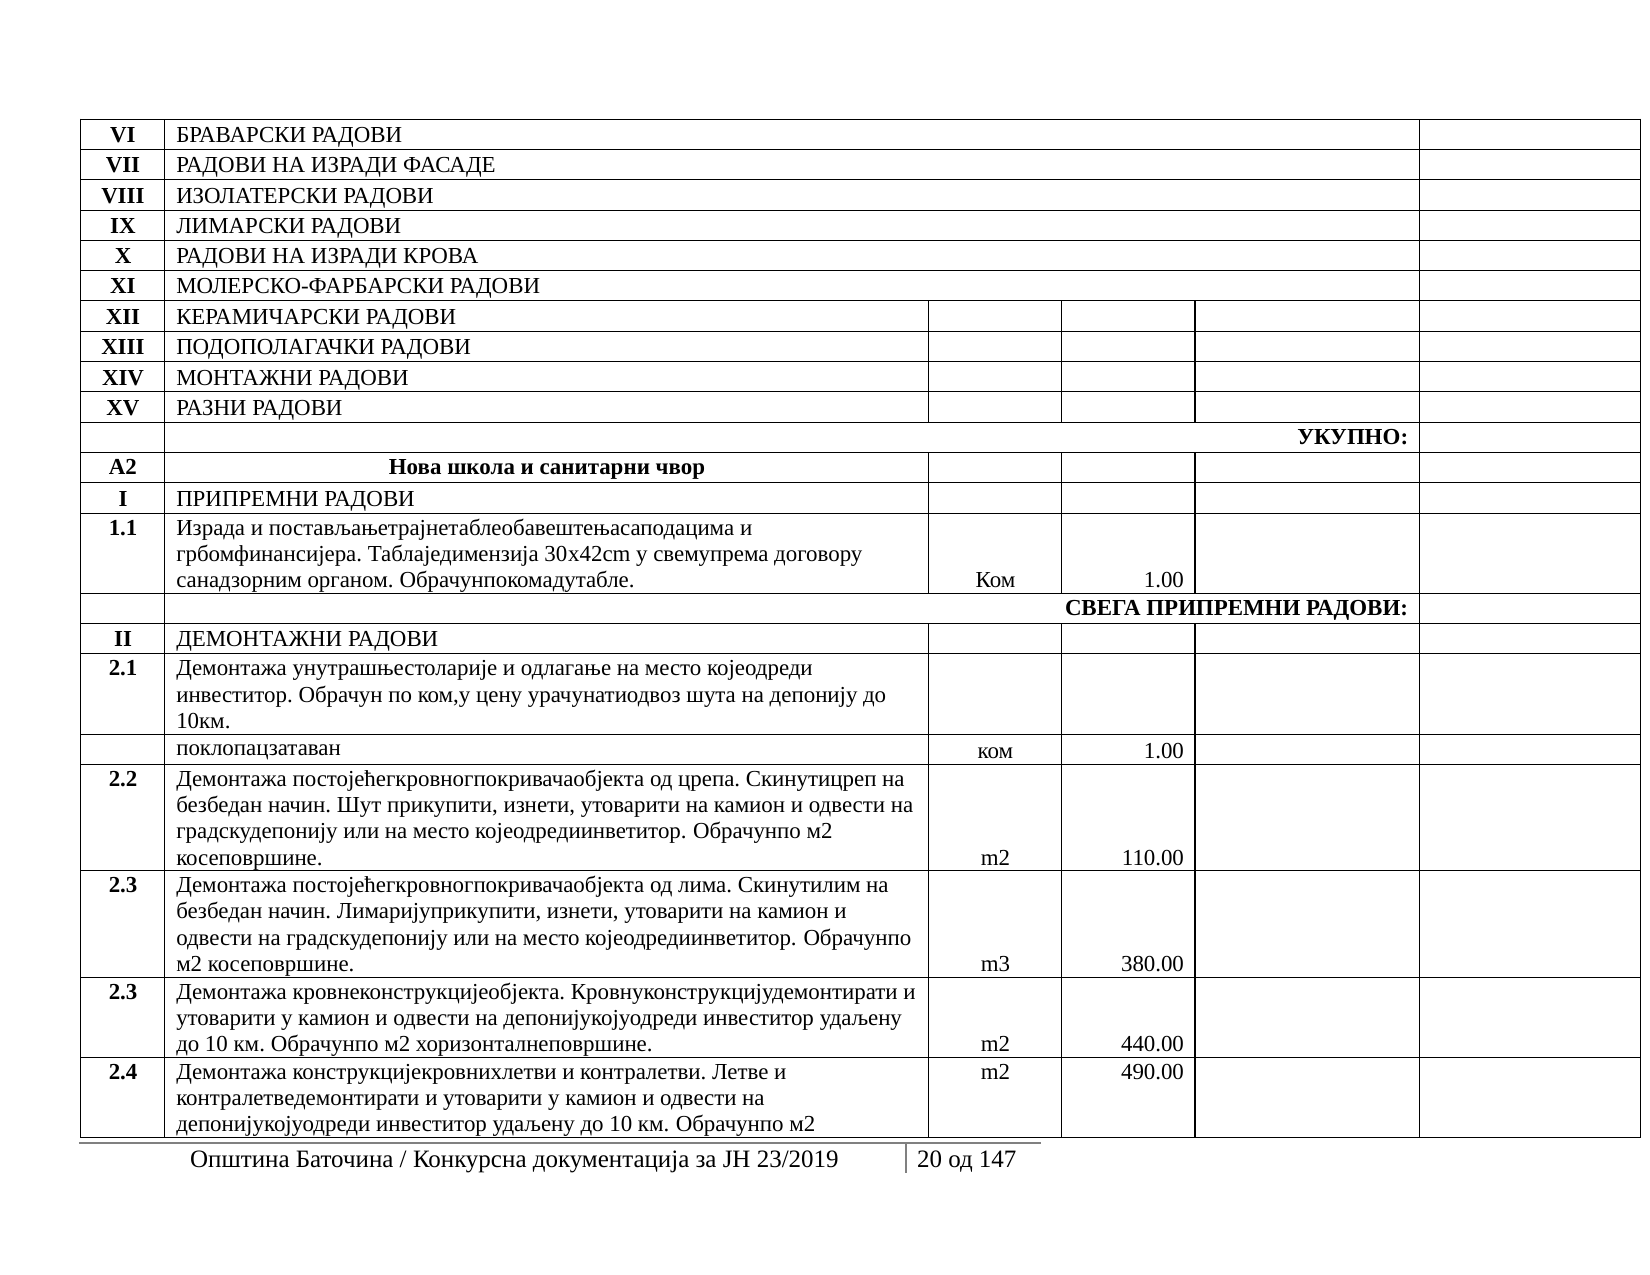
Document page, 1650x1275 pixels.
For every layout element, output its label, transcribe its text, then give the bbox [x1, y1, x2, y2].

table_cell 2.2 [81, 765, 164, 870]
table_cell VII [81, 150, 164, 179]
table_cell [1420, 594, 1640, 623]
table_cell [1196, 483, 1419, 513]
table_cell Ком [929, 514, 1061, 593]
table_cell [1196, 735, 1419, 764]
table_cell [1196, 624, 1419, 653]
table_cell Израда и постављањетрајнетаблеобавештењасаподацима и грбомфинансијера. Таблаједимензија 30x42cm у свемупрема договору санадзорним органом. Обрачунпокомадутабле. [165, 514, 928, 593]
table_cell РАЗНИ РАДОВИ [165, 392, 928, 422]
table_cell [1062, 392, 1194, 422]
table_cell [1420, 120, 1640, 149]
table_cell 380.00 [1062, 871, 1194, 977]
table_cell [1196, 514, 1419, 593]
table_cell [1196, 453, 1419, 482]
table_cell [1420, 362, 1640, 391]
table_cell ДЕМОНТАЖНИ РАДОВИ [165, 624, 928, 653]
table_cell [1420, 871, 1640, 977]
table_cell Демонтажа унутрашњестоларије и одлагање на место којеодреди инвеститор. Обрачун по ком,у цену урачунатиодвоз шута на депонију до 10км. [165, 654, 928, 733]
table_cell [1420, 453, 1640, 482]
table_cell МОЛЕРСКО-ФАРБАРСКИ РАДОВИ [165, 271, 1419, 300]
table_cell [1196, 332, 1419, 361]
table_cell XI [81, 271, 164, 300]
table_cell ЛИМАРСКИ РАДОВИ [165, 211, 1419, 240]
table_cell [1420, 271, 1640, 300]
table_cell [1062, 483, 1194, 513]
table_cell [1420, 423, 1640, 452]
table_cell [929, 301, 1061, 331]
table_cell [1196, 765, 1419, 870]
table_cell [929, 392, 1061, 422]
table_cell [1062, 654, 1194, 733]
table_cell УКУПНО: [165, 423, 1419, 452]
table_cell [1420, 654, 1640, 733]
table_cell [1196, 1058, 1419, 1137]
table_cell поклопацзатаван [165, 735, 928, 764]
table_cell [1420, 211, 1640, 240]
table_cell [1420, 150, 1640, 179]
table_cell [1420, 514, 1640, 593]
table_cell [929, 624, 1061, 653]
table_cell ИЗОЛАТЕРСКИ РАДОВИ [165, 180, 1419, 209]
table_cell I [81, 483, 164, 513]
table_cell [1420, 624, 1640, 653]
table_cell [1420, 241, 1640, 270]
table_cell [1062, 453, 1194, 482]
table_cell [1420, 332, 1640, 361]
table_cell 1.1 [81, 514, 164, 593]
table_cell [1062, 332, 1194, 361]
table_cell [1062, 624, 1194, 653]
table_cell [1420, 180, 1640, 209]
table_cell [929, 654, 1061, 733]
table_cell [1196, 978, 1419, 1057]
table_cell РАДОВИ НА ИЗРАДИ ФАСАДЕ [165, 150, 1419, 179]
table_cell [1420, 301, 1640, 331]
table_cell 2.3 [81, 978, 164, 1057]
table_cell m3 [929, 871, 1061, 977]
table_cell XV [81, 392, 164, 422]
table_cell VI [81, 120, 164, 149]
table_cell [1420, 483, 1640, 513]
table_cell [1420, 735, 1640, 764]
table_cell XIV [81, 362, 164, 391]
table_cell 440.00 [1062, 978, 1194, 1057]
table_cell [1196, 301, 1419, 331]
table_cell [1196, 654, 1419, 733]
table_cell XII [81, 301, 164, 331]
table_cell [81, 735, 164, 764]
table_cell m2 [929, 765, 1061, 870]
table_cell БРАВАРСКИ РАДОВИ [165, 120, 1419, 149]
table_cell m2 [929, 1058, 1061, 1137]
table_cell [1420, 1058, 1640, 1137]
table_cell Демонтажа постојећегкровногпокривачаобјекта од лима. Скинутилим на безбедан начин. Лимаријуприкупити, изнети, утоварити на камион и одвести на градскудепонију или на место којеодредиинветитор. Обрачунпо м2 косеповршине. [165, 871, 928, 977]
table_cell [929, 362, 1061, 391]
table_cell ПОДОПОЛАГАЧКИ РАДОВИ [165, 332, 928, 361]
table_cell [1420, 392, 1640, 422]
table_cell [81, 594, 164, 623]
table_cell [1420, 765, 1640, 870]
table_cell РАДОВИ НА ИЗРАДИ КРОВА [165, 241, 1419, 270]
table_cell [1062, 301, 1194, 331]
table_cell 2.1 [81, 654, 164, 733]
table_cell 110.00 [1062, 765, 1194, 870]
table_cell 1.00 [1062, 514, 1194, 593]
table_cell [1196, 392, 1419, 422]
table_cell [929, 483, 1061, 513]
table_cell КЕРАМИЧАРСКИ РАДОВИ [165, 301, 928, 331]
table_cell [165, 1058, 928, 1137]
table_cell II [81, 624, 164, 653]
table_cell Нова школа и санитарни чвор [165, 453, 928, 482]
table_cell ком [929, 735, 1061, 764]
table_cell [929, 453, 1061, 482]
table_cell СВЕГА ПРИПРЕМНИ РАДОВИ: [165, 594, 1419, 623]
table_cell ПРИПРЕМНИ РАДОВИ [165, 483, 928, 513]
table_cell 2.3 [81, 871, 164, 977]
table_cell МОНТАЖНИ РАДОВИ [165, 362, 928, 391]
table_cell [1196, 362, 1419, 391]
table_cell 1.00 [1062, 735, 1194, 764]
table_cell m2 [929, 978, 1061, 1057]
table_cell [1062, 362, 1194, 391]
table_cell IX [81, 211, 164, 240]
table_cell [929, 332, 1061, 361]
table_cell [1196, 871, 1419, 977]
table_cell 490.00 [1062, 1058, 1194, 1137]
table_cell Демонтажа постојећегкровногпокривачаобјекта од црепа. Скинутицреп на безбедан начин. Шут прикупити, изнети, утоварити на камион и одвести на градскудепонију или на место којеодредиинветитор. Обрачунпо м2 косеповршине. [165, 765, 928, 870]
table_cell А2 [81, 453, 164, 482]
table_cell [81, 423, 164, 452]
table_cell XIII [81, 332, 164, 361]
table_cell X [81, 241, 164, 270]
table_cell Демонтажа кровнеконструкцијеобјекта. Кровнуконструкцијудемонтирати и утоварити у камион и одвести на депонијукојуодреди инвеститор удаљену до 10 км. Обрачунпо м2 хоризонталнеповршине. [165, 978, 928, 1057]
table_cell 2.4 [81, 1058, 164, 1137]
table_cell VIII [81, 180, 164, 209]
table_cell [1420, 978, 1640, 1057]
